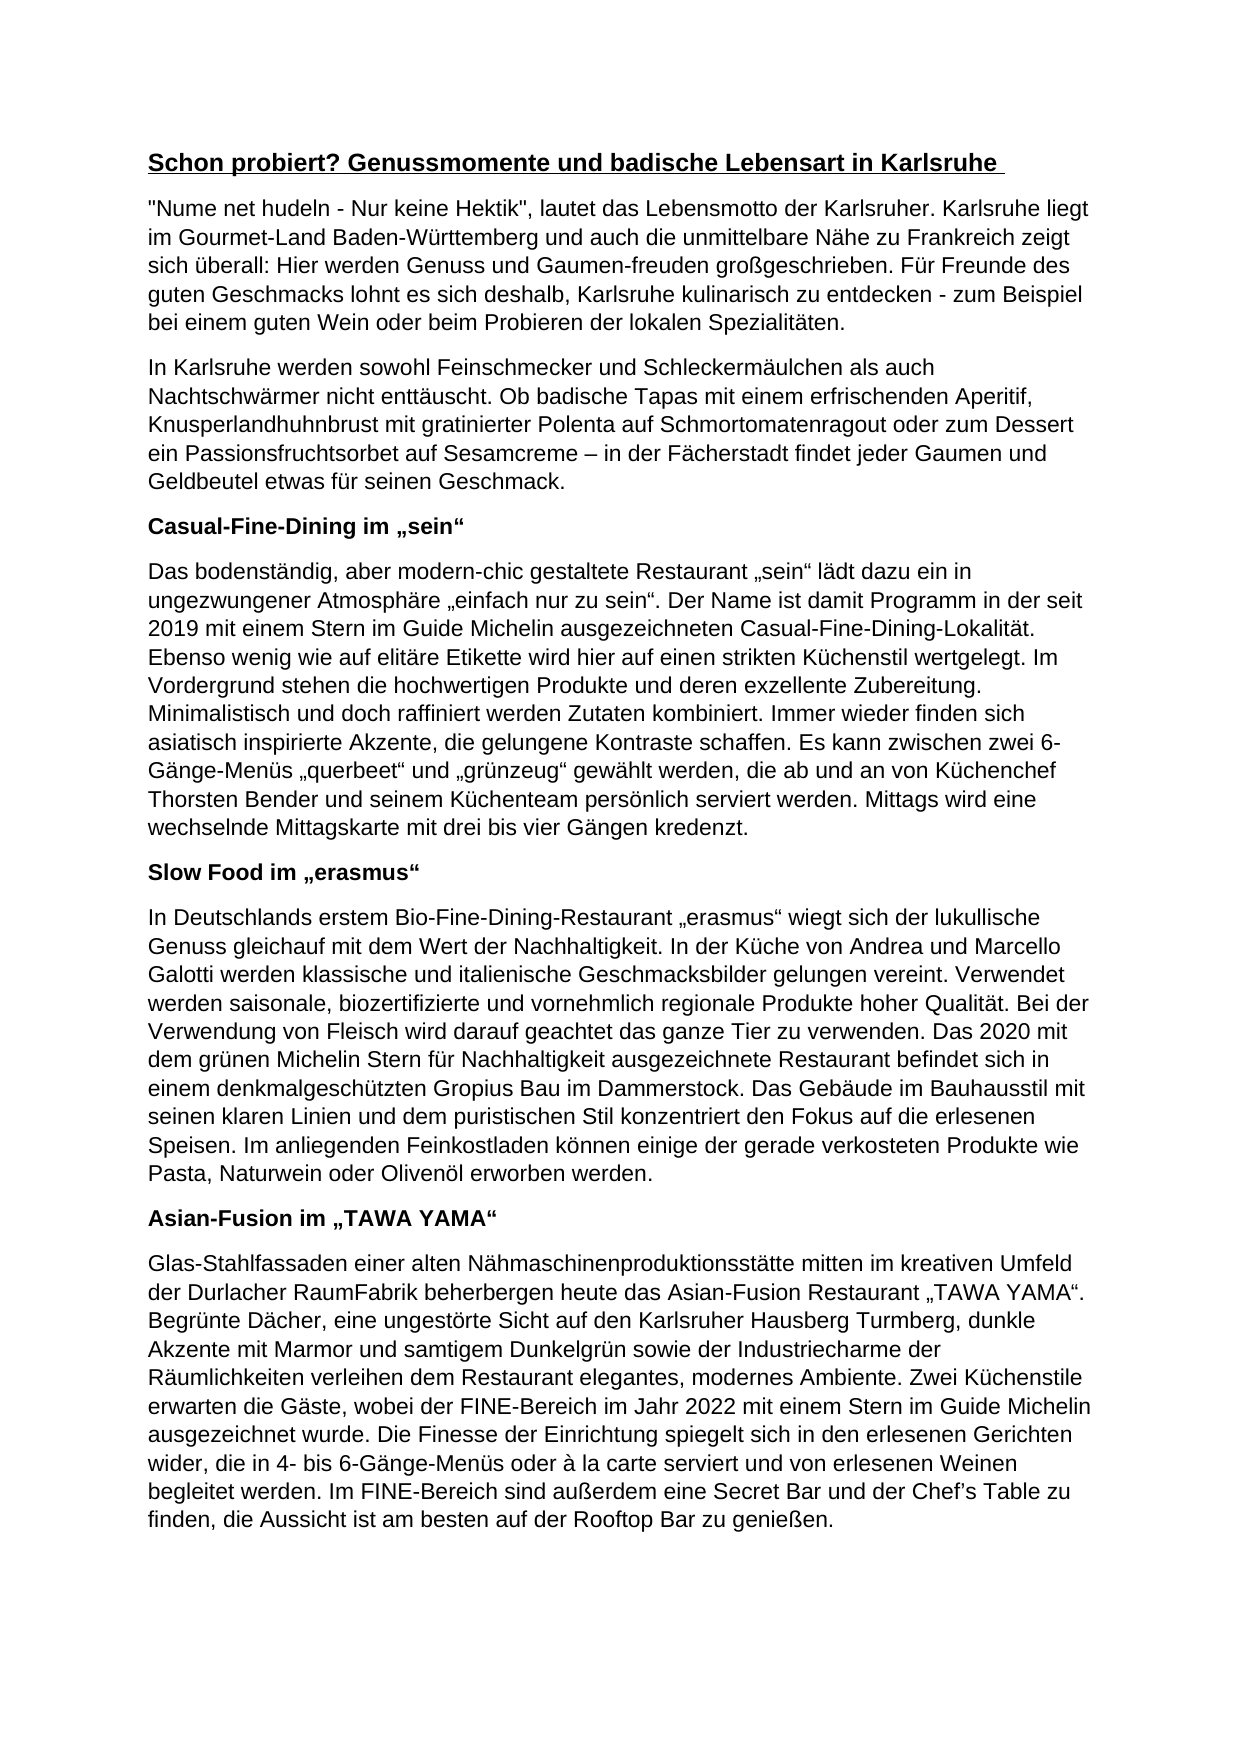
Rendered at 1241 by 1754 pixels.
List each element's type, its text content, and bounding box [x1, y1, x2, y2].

text Das bodenständig, aber modern-chic gestaltete Restaurant „sein“ lädt dazu ein in ungezwungener Atmosphäre „einfach nur zu sein“. Der Name ist damit Programm in der seit 2019 mit einem Stern im Guide Michelin ausgezeichneten Casual-Fine-Dining-Lokalität. Ebenso wenig wie auf elitäre Etikette wird hier auf einen strikten Küchenstil wertgelegt. Im Vordergrund stehen die hochwertigen Produkte und deren exzellente Zubereitung. Minimalistisch und doch raffiniert werden Zutaten kombiniert. Immer wieder finden sich asiatisch inspirierte Akzente, die gelungene Kontraste schaffen. Es kann zwischen zwei 6-Gänge-Menüs „querbeet“ und „grünzeug“ gewählt werden, die ab und an von Küchenchef Thorsten Bender und seinem Küchenteam persönlich serviert werden. Mittags wird eine wechselnde Mittagskarte mit drei bis vier Gängen kredenzt. [148, 558, 1093, 840]
text Schon probiert? Genussmomente und badische Lebensart in Karlsruhe [148, 148, 1093, 176]
text In Karlsruhe werden sowohl Feinschmecker und Schleckermäulchen als auch Nachtschwärmer nicht enttäuscht. Ob badische Tapas mit einem erfrischenden Aperitif, Knusperlandhuhnbrust mit gratinierter Polenta auf Schmortomatenragout oder zum Dessert ein Passionsfruchtsorbet auf Sesamcreme – in der Fächerstadt findet jeder Gaumen und Geldbeutel etwas für seinen Geschmack. [148, 354, 1093, 494]
text In Deutschlands erstem Bio-Fine-Dining-Restaurant „erasmus“ wiegt sich der lukullische Genuss gleichauf mit dem Wert der Nachhaltigkeit. In der Küche von Andrea und Marcello Galotti werden klassische und italienische Geschmacksbilder gelungen vereint. Verwendet werden saisonale, biozertifizierte und vornehmlich regionale Produkte hoher Qualität. Bei der Verwendung von Fleisch wird darauf geachtet das ganze Tier zu verwenden. Das 2020 mit dem grünen Michelin Stern für Nachhaltigkeit ausgezeichnete Restaurant befindet sich in einem denkmalgeschützten Gropius Bau im Dammerstock. Das Gebäude im Bauhausstil mit seinen klaren Linien und dem puristischen Stil konzentriert den Fokus auf die erlesenen Speisen. Im anliegenden Feinkostladen können einige der gerade verkosteten Produkte wie Pasta, Naturwein oder Olivenöl erworben werden. [148, 904, 1093, 1187]
text "Nume net hudeln - Nur keine Hektik", lautet das Lebensmotto der Karlsruher. Karlsruhe liegt im Gourmet-Land Baden-Württemberg und auch die unmittelbare Nähe zu Frankreich zeigt sich überall: Hier werden Genuss und Gaumen-freuden großgeschrieben. Für Freunde des guten Geschmacks lohnt es sich deshalb, Karlsruhe kulinarisch zu entdecken - zum Beispiel bei einem guten Wein oder beim Probieren der lokalen Spezialitäten. [148, 195, 1093, 335]
text Casual-Fine-Dining im „sein“ [148, 513, 1093, 539]
text Glas-Stahlfassaden einer alten Nähmaschinenproduktionsstätte mitten im kreativen Umfeld der Durlacher RaumFabrik beherbergen heute das Asian-Fusion Restaurant „TAWA YAMA“. Begrünte Dächer, eine ungestörte Sicht auf den Karlsruher Hausberg Turmberg, dunkle Akzente mit Marmor und samtigem Dunkelgrün sowie der Industriecharme der Räumlichkeiten verleihen dem Restaurant elegantes, modernes Ambiente. Zwei Küchenstile erwarten die Gäste, wobei der FINE-Bereich im Jahr 2022 mit einem Stern im Guide Michelin ausgezeichnet wurde. Die Finesse der Einrichtung spiegelt sich in den erlesenen Gerichten wider, die in 4- bis 6-Gänge-Menüs oder à la carte serviert und von erlesenen Weinen begleitet werden. Im FINE-Bereich sind außerdem eine Secret Bar und der Chef’s Table zu finden, die Aussicht ist am besten auf der Rooftop Bar zu genießen. [148, 1250, 1093, 1533]
text Slow Food im „erasmus“ [148, 859, 1093, 886]
text Asian-Fusion im „TAWA YAMA“ [148, 1205, 1093, 1232]
